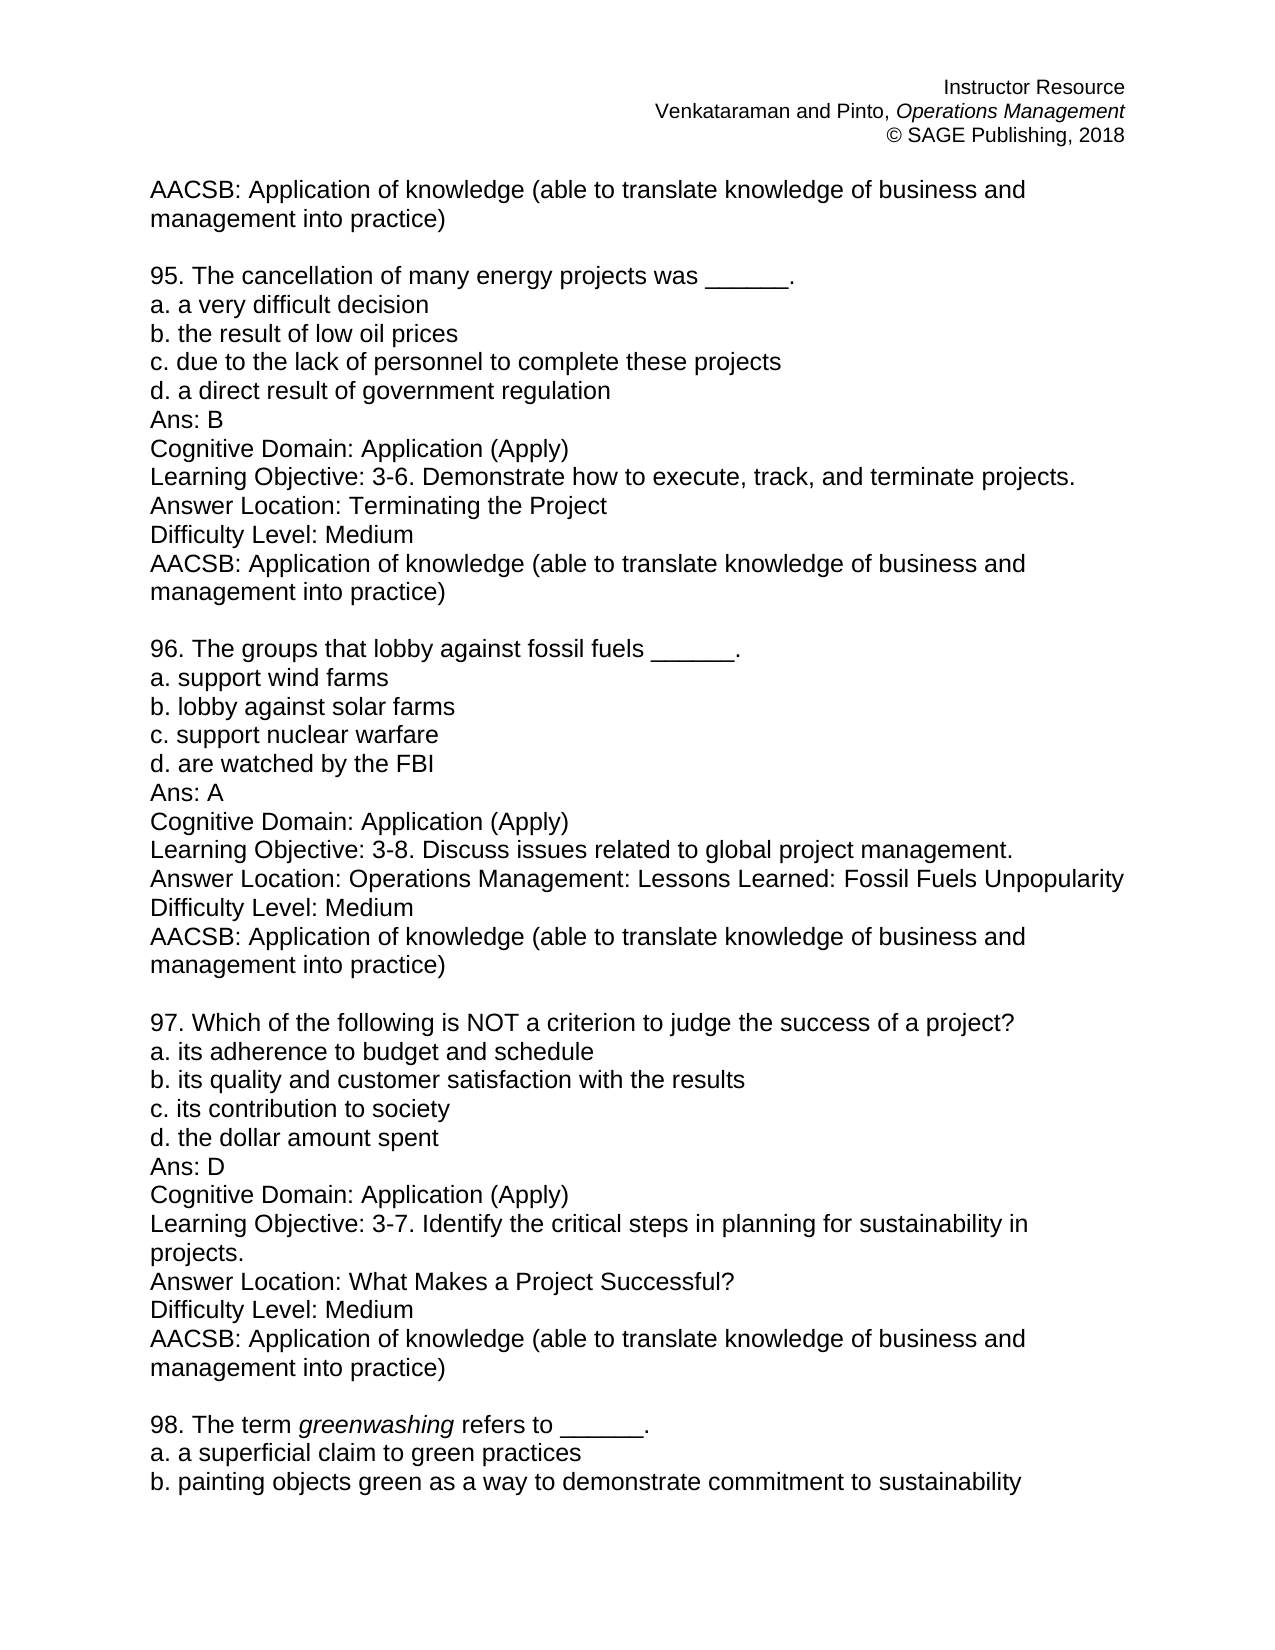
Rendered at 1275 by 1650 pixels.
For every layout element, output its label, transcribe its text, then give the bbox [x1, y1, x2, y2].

text Learning Objective: 3-6. Demonstrate how to execute, track, and terminate projects. [150, 462, 1125, 491]
text 95. The cancellation of many energy projects was ______. [150, 261, 1125, 290]
text Cognitive Domain: Application (Apply) [150, 434, 1125, 462]
text Difficulty Level: Medium [150, 520, 1125, 549]
text AACSB: Application of knowledge (able to translate knowledge of business and management into practice) [150, 1324, 1125, 1382]
text Ans: D [150, 1152, 1125, 1180]
text Ans: A [150, 778, 1125, 807]
text 96. The groups that lobby against fossil fuels ______. [150, 634, 1125, 663]
text AACSB: Application of knowledge (able to translate knowledge of business and management into practice) [150, 922, 1125, 979]
text Answer Location: Terminating the Project [150, 491, 1125, 520]
text Learning Objective: 3-7. Identify the critical steps in planning for sustainability in projects. [150, 1209, 1125, 1267]
text b. its quality and customer satisfaction with the results [150, 1065, 1125, 1094]
text Learning Objective: 3-8. Discuss issues related to global project management. [150, 835, 1125, 864]
text AACSB: Application of knowledge (able to translate knowledge of business and management into practice) [150, 549, 1125, 606]
text Cognitive Domain: Application (Apply) [150, 807, 1125, 835]
text Cognitive Domain: Application (Apply) [150, 1180, 1125, 1209]
text d. a direct result of government regulation [150, 376, 1125, 405]
text Answer Location: Operations Management: Lessons Learned: Fossil Fuels Unpopularity [150, 864, 1125, 893]
text d. the dollar amount spent [150, 1123, 1125, 1152]
text c. its contribution to society [150, 1094, 1125, 1123]
text b. painting objects green as a way to demonstrate commitment to sustainability [150, 1467, 1125, 1496]
text AACSB: Application of knowledge (able to translate knowledge of business and management into practice) [150, 175, 1125, 232]
text Difficulty Level: Medium [150, 893, 1125, 922]
text 97. Which of the following is NOT a criterion to judge the success of a project? [150, 1008, 1125, 1037]
text a. a superficial claim to green practices [150, 1438, 1125, 1467]
text b. the result of low oil prices [150, 319, 1125, 347]
text a. its adherence to budget and schedule [150, 1037, 1125, 1065]
text Difficulty Level: Medium [150, 1295, 1125, 1324]
text Answer Location: What Makes a Project Successful? [150, 1267, 1125, 1295]
text a. a very difficult decision [150, 290, 1125, 319]
text a. support wind farms [150, 663, 1125, 692]
text d. are watched by the FBI [150, 749, 1125, 778]
text Ans: B [150, 405, 1125, 434]
text c. support nuclear warfare [150, 720, 1125, 749]
text 98. The term greenwashing refers to ______. [150, 1410, 1125, 1438]
text b. lobby against solar farms [150, 692, 1125, 720]
text c. due to the lack of personnel to complete these projects [150, 347, 1125, 376]
